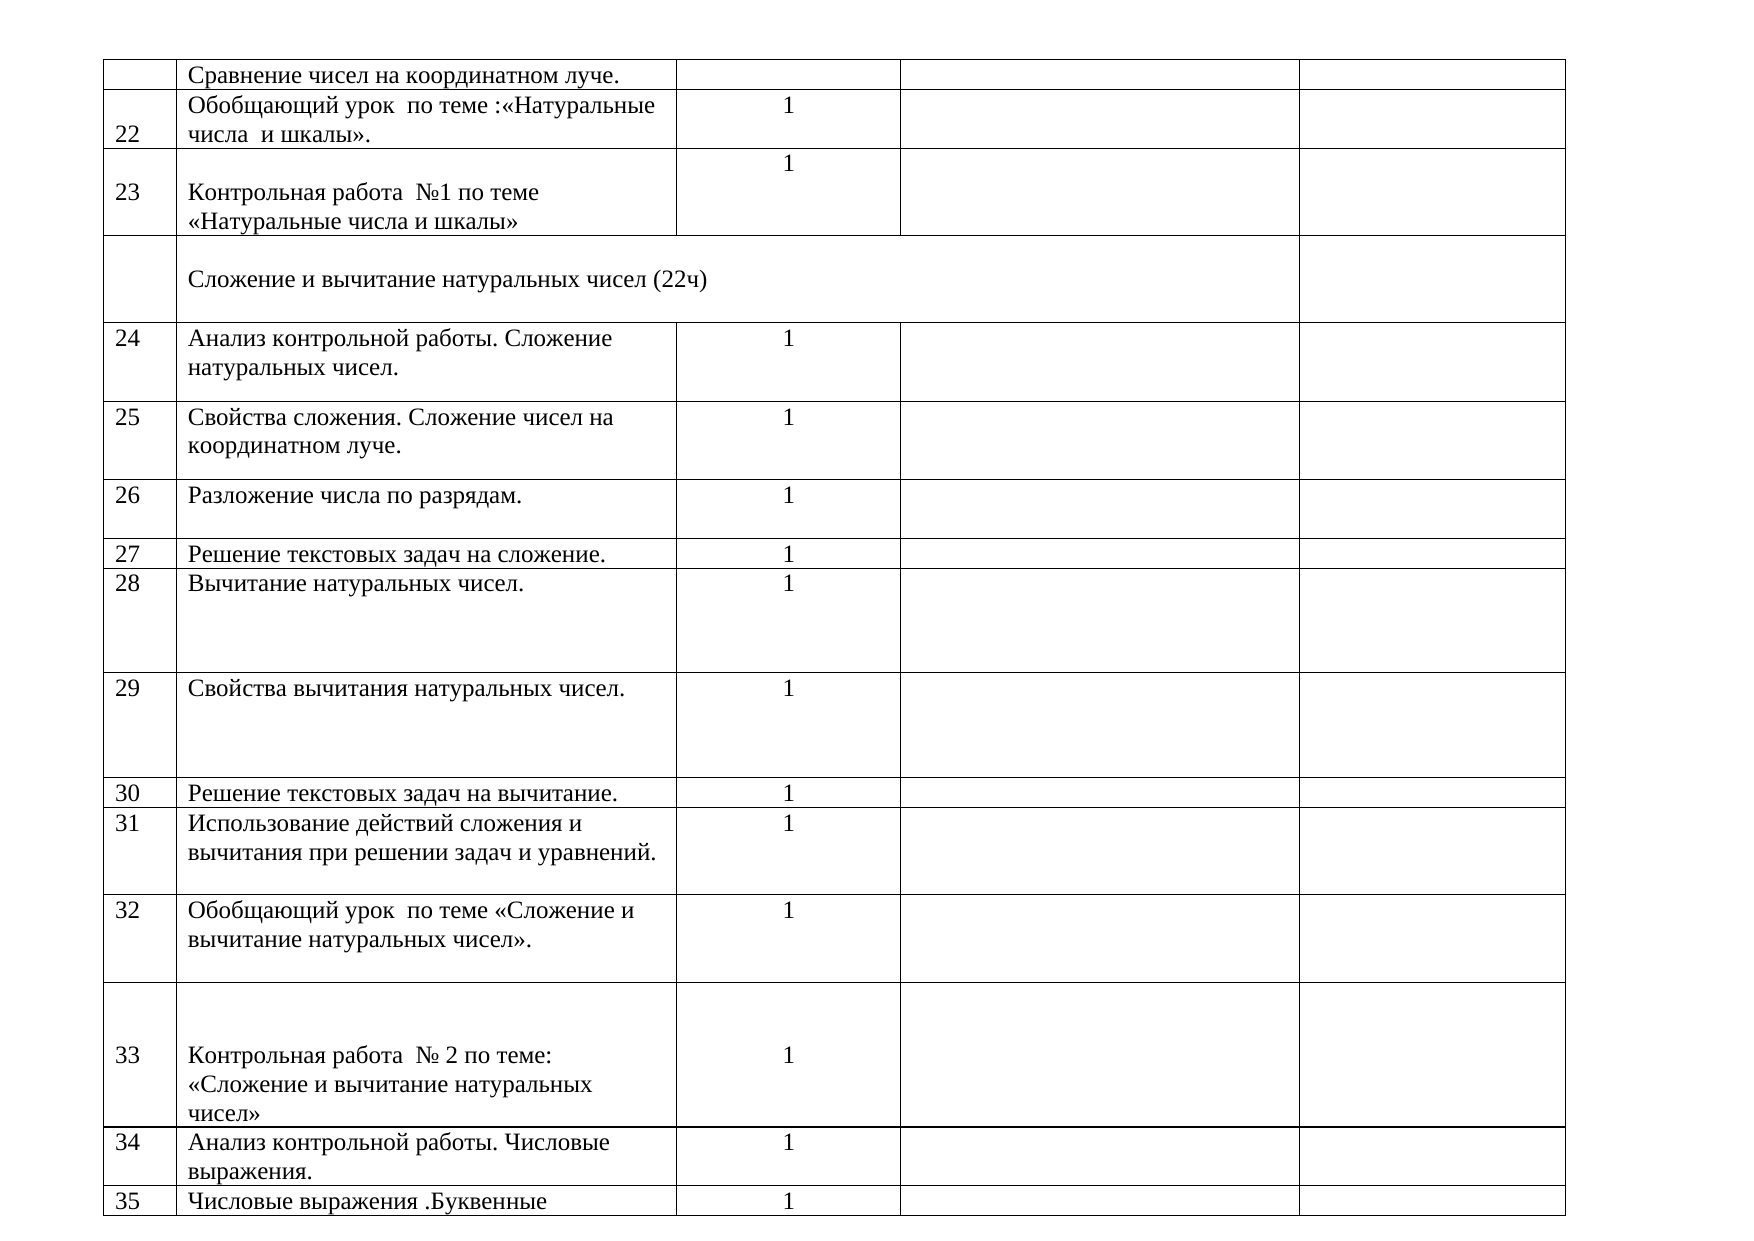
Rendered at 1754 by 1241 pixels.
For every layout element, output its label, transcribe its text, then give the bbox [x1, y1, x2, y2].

table_cell Обобщающий урок по теме «Сложение и вычитание натуральных чисел». [177, 895, 676, 982]
table_cell [1300, 60, 1565, 89]
table_cell [1300, 539, 1565, 567]
table_cell [1300, 323, 1565, 401]
table_cell 1 [677, 402, 900, 479]
table_cell Использование действий сложения и вычитания при решении задач и уравнений. [177, 808, 676, 894]
table_cell [1300, 149, 1565, 235]
table_cell Сложение и вычитание натуральных чисел (22ч) [177, 236, 1299, 322]
table_cell [901, 402, 1299, 479]
table_cell 1 [677, 569, 900, 672]
table_cell [1300, 1128, 1565, 1185]
table_cell Контрольная работа № 2 по теме: «Сложение и вычитание натуральных чисел» [177, 983, 676, 1126]
table_cell [901, 778, 1299, 807]
table_cell 1 [677, 1186, 900, 1215]
table_cell 29 [104, 673, 176, 777]
table_cell 1 [677, 895, 900, 982]
table_cell [901, 90, 1299, 147]
table_cell 34 [104, 1128, 176, 1185]
table_cell 30 [104, 778, 176, 807]
table_cell [901, 808, 1299, 894]
table_cell 1 [677, 778, 900, 807]
table_cell 1 [677, 480, 900, 538]
table_cell [1300, 1186, 1565, 1215]
table_cell Решение текстовых задач на сложение. [177, 539, 676, 567]
table_cell Вычитание натуральных чисел. [177, 569, 676, 672]
table_cell [901, 1186, 1299, 1215]
table_cell 1 [677, 60, 900, 89]
table_cell [1300, 673, 1565, 777]
table_cell [1300, 895, 1565, 982]
table_cell [901, 480, 1299, 538]
table_cell [901, 895, 1299, 982]
table_cell [1300, 236, 1565, 322]
table_cell Свойства сложения. Сложение чисел на координатном луче. [177, 402, 676, 479]
table_cell 27 [104, 539, 176, 567]
table_cell 1 [677, 149, 900, 235]
table_cell 1 [677, 90, 900, 147]
table_cell 23 [104, 149, 176, 235]
table_cell 1 [677, 808, 900, 894]
table_cell 1 [677, 1128, 900, 1185]
table_cell [901, 60, 1299, 89]
table_cell 1 [677, 983, 900, 1126]
table_cell 21 [104, 60, 176, 89]
table_cell [1300, 569, 1565, 672]
table_cell [901, 323, 1299, 401]
table_cell [104, 236, 176, 322]
table_cell [1300, 480, 1565, 538]
table_cell Обобщающий урок по теме :«Натуральные числа и шкалы». [177, 90, 676, 147]
table_cell 25 [104, 402, 176, 479]
table_cell Свойства вычитания натуральных чисел. [177, 673, 676, 777]
table_cell [1300, 808, 1565, 894]
table_cell [901, 1128, 1299, 1185]
table_cell [1300, 778, 1565, 807]
table_cell Решение текстовых задач на вычитание. [177, 778, 676, 807]
table_cell 1 [677, 323, 900, 401]
table_cell 31 [104, 808, 176, 894]
table_cell 1 [677, 673, 900, 777]
table_cell Анализ контрольной работы. Сложение натуральных чисел. [177, 323, 676, 401]
table_cell Контрольная работа №1 по теме «Натуральные числа и шкалы» [177, 149, 676, 235]
table_cell 24 [104, 323, 176, 401]
table_cell [901, 673, 1299, 777]
table_cell 32 [104, 895, 176, 982]
table_cell 33 [104, 983, 176, 1126]
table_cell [177, 60, 676, 89]
table_cell 22 [104, 90, 176, 147]
table_cell 35 [104, 1186, 176, 1215]
table_cell [901, 983, 1299, 1126]
table_cell [901, 539, 1299, 567]
table_cell Разложение числа по разрядам. [177, 480, 676, 538]
table_cell 1 [677, 539, 900, 567]
table_cell [1300, 983, 1565, 1126]
table_cell [1300, 90, 1565, 147]
table_cell [901, 569, 1299, 672]
table_cell 28 [104, 569, 176, 672]
table_cell [901, 149, 1299, 235]
table_cell 26 [104, 480, 176, 538]
table_cell Анализ контрольной работы. Числовые выражения. [177, 1128, 676, 1185]
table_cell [177, 1186, 676, 1215]
table_cell [1300, 402, 1565, 479]
